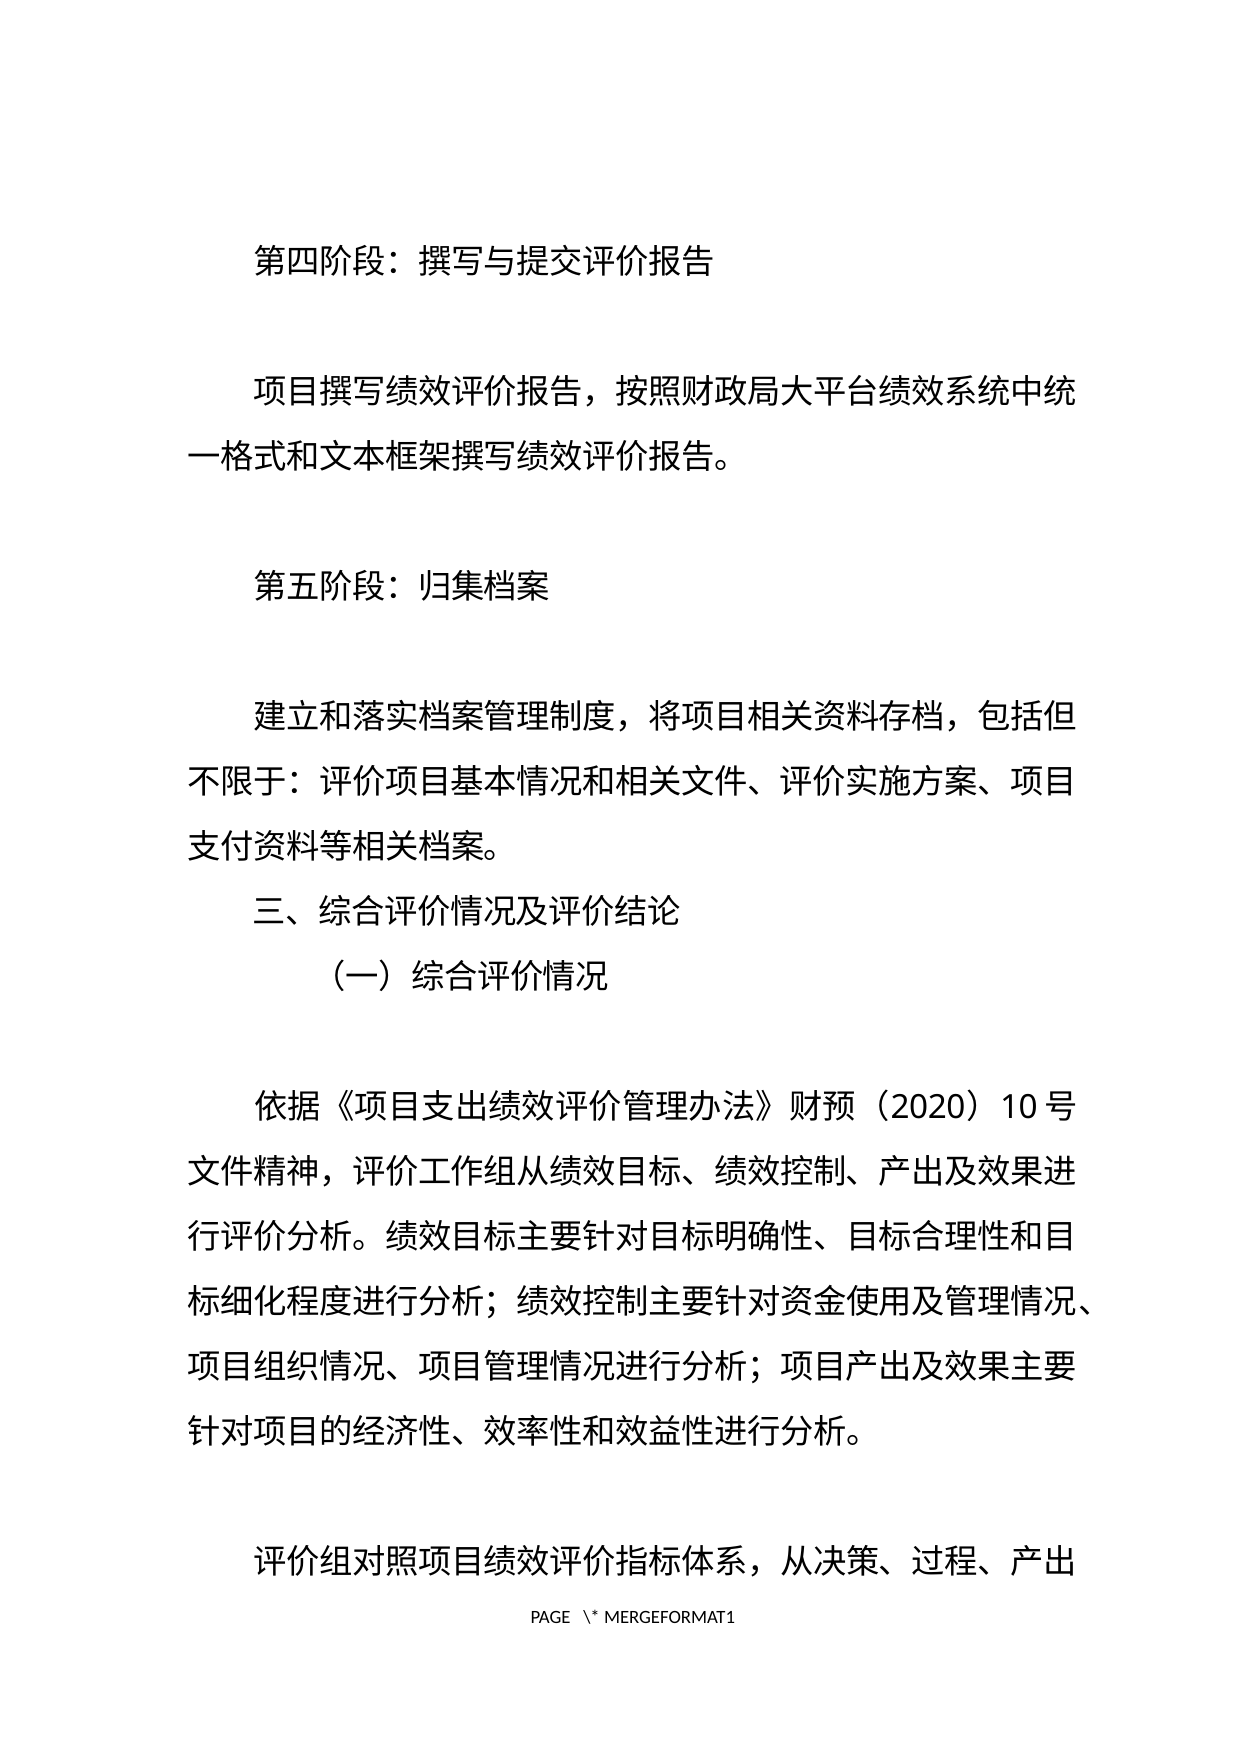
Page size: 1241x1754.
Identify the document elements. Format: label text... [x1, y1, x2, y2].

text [187, 942, 1078, 1592]
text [187, 162, 1078, 877]
text 三、综合评价情况及评价结论 [187, 877, 1078, 942]
